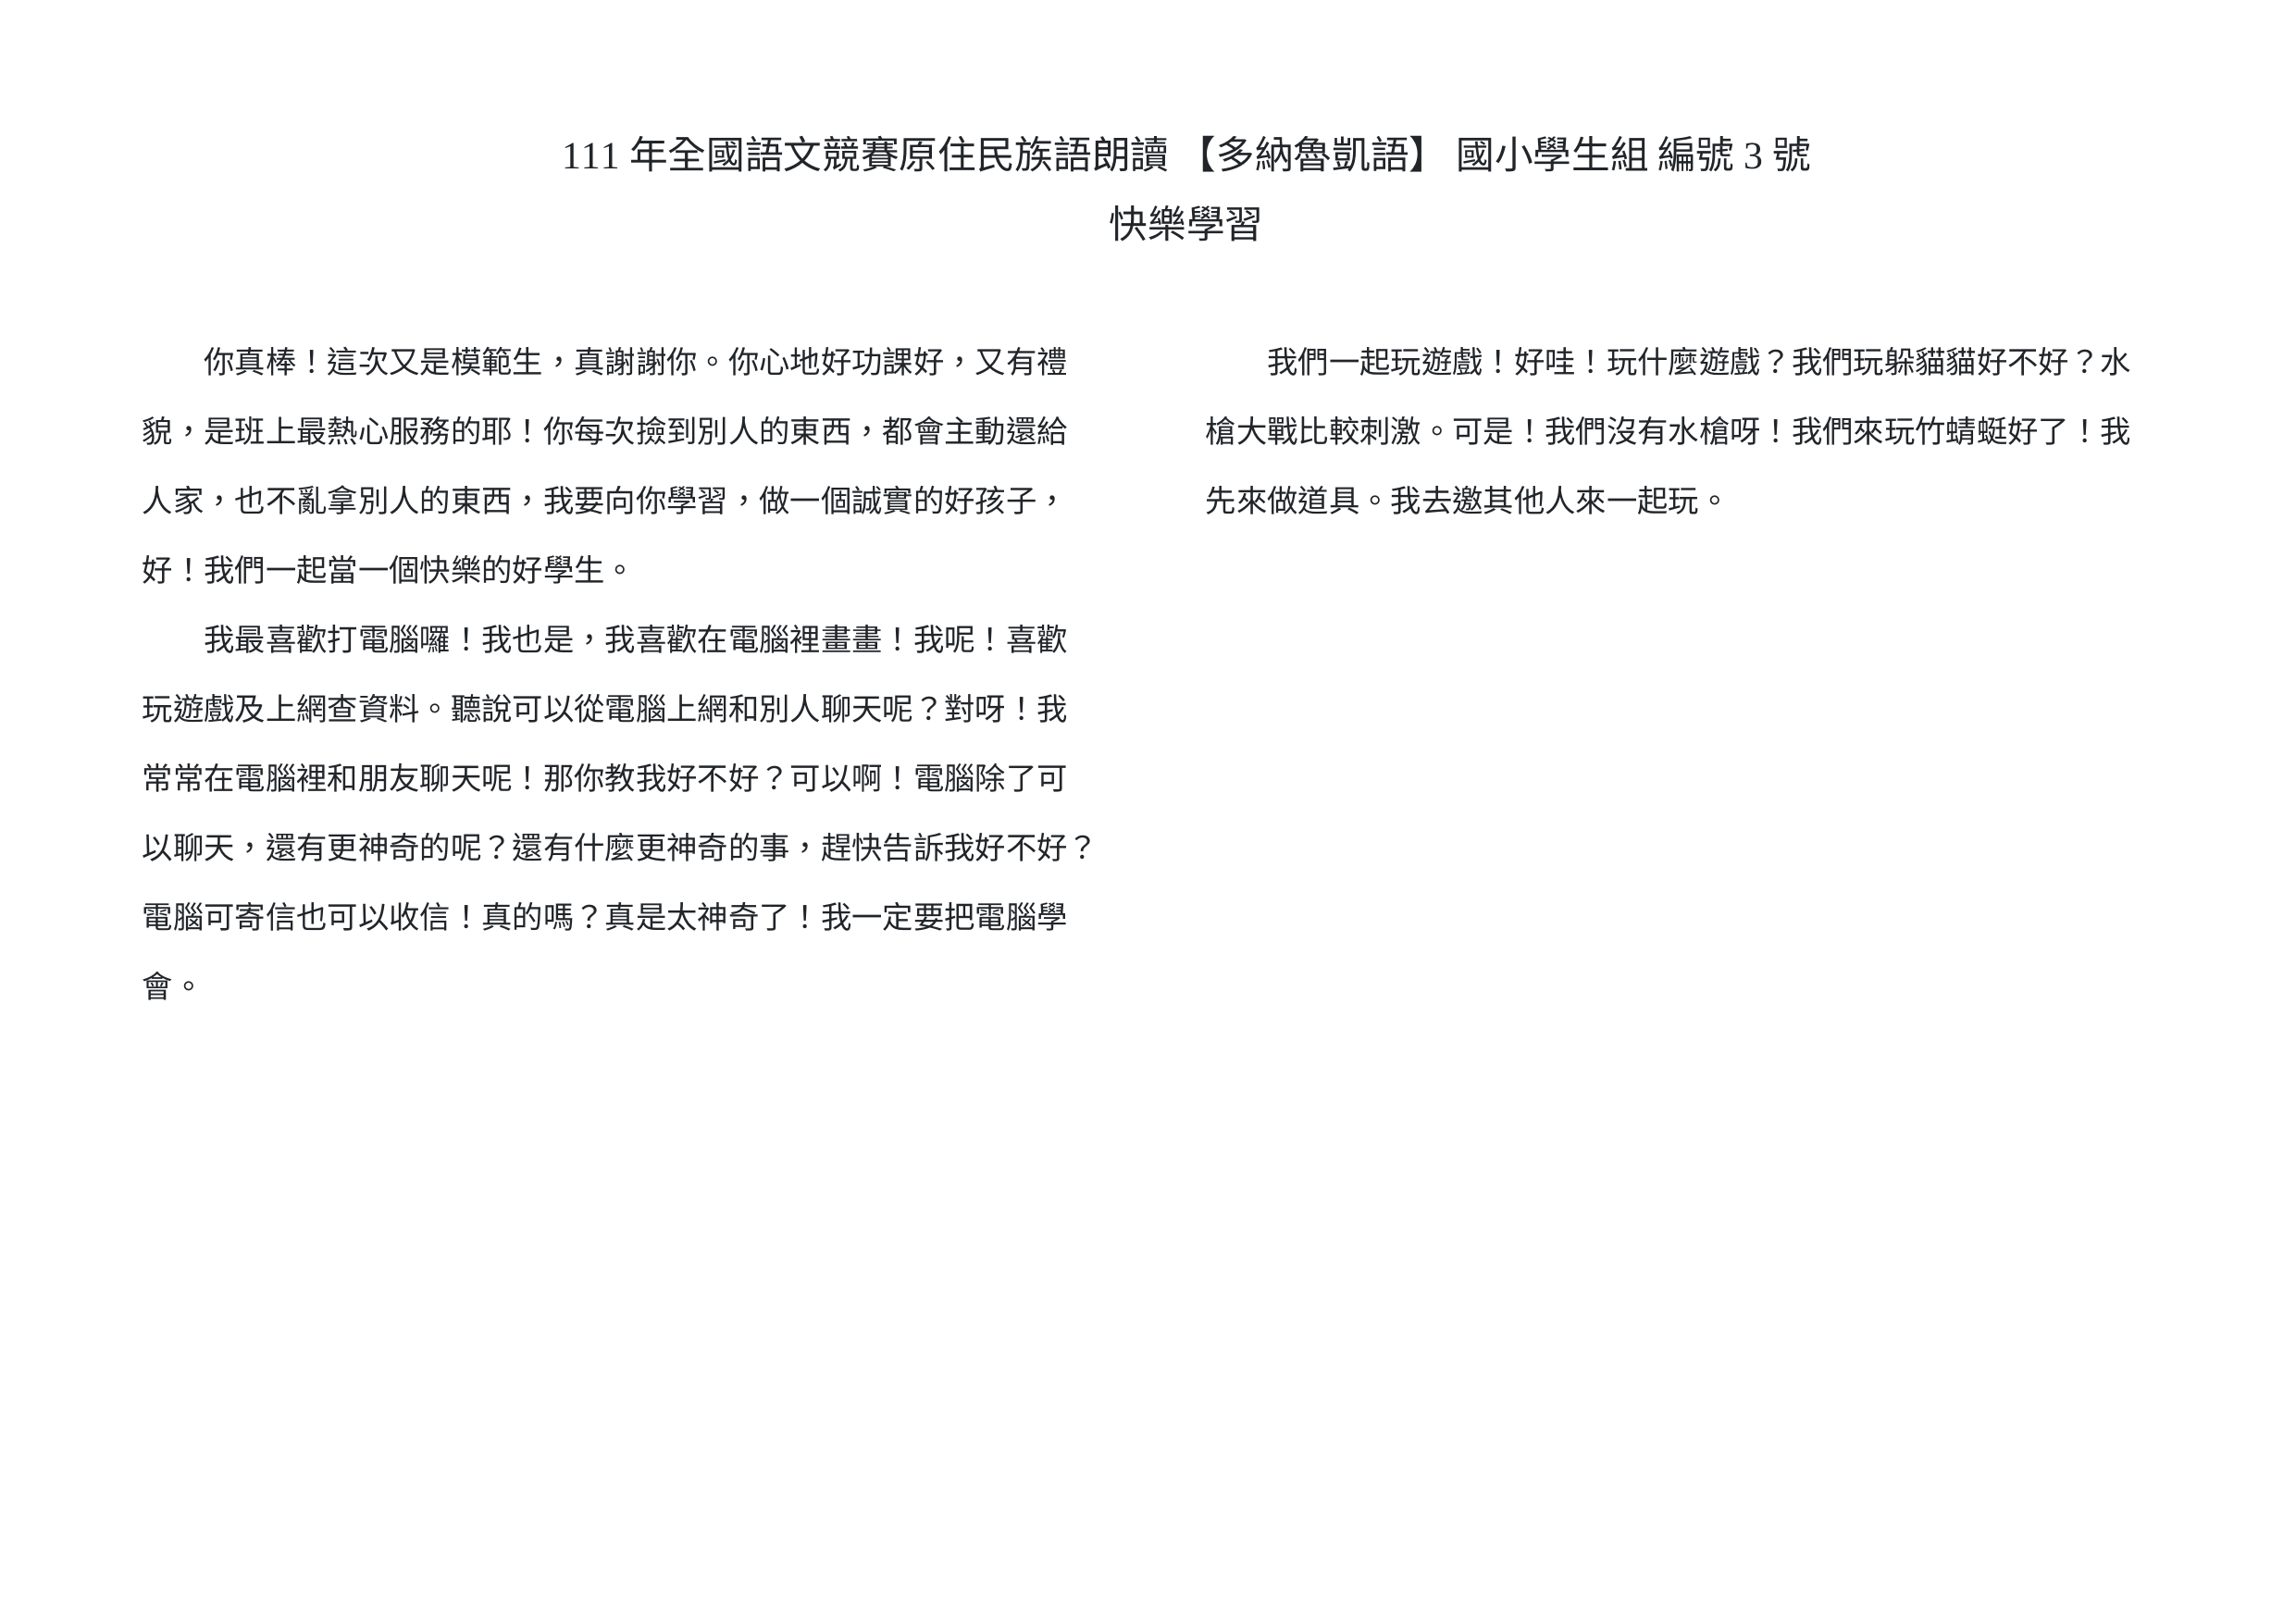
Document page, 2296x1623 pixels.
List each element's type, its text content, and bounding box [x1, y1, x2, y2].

text 你真棒！這次又是模範生，真謝謝你。你心地好功課好，又有禮貌，是班上最熱心服務的耶！你每次撿到別人的東西，都會主動還給人家，也不亂拿別人的東西，我要向你學習，做一個誠實的好孩子，好！我們一起當一個快樂的好學生。 [142, 326, 1090, 603]
text 我最喜歡打電腦囉！我也是，我喜歡在電腦裡畫畫！我呢！喜歡玩遊戲及上網查資料。聽說可以從電腦上網和別人聊天呢？對呀！我常常在電腦裡和朋友聊天呢！那你教我好不好？可以啊！電腦除了可以聊天，還有更神奇的呢？還有什麼更神奇的事，趕快告訴我好不好？電腦可寄信也可以收信！真的嗎？真是太神奇了！我一定要把電腦學會。 [142, 603, 1090, 1020]
text 111 年全國語文競賽原住民族語朗讀 【多納魯凱語】 國小學生組 編號 3 號 [142, 118, 2153, 187]
text 我們一起玩遊戲！好哇！玩什麼遊戲？我們玩躲貓貓好不好？水槍大戰比較刺激。可是！我們沒有水槍呀！我們來玩竹蜻蜓好了！我先來做道具。我去邀其他人來一起玩。 [1206, 326, 2153, 534]
text 快樂學習 [142, 187, 2153, 256]
